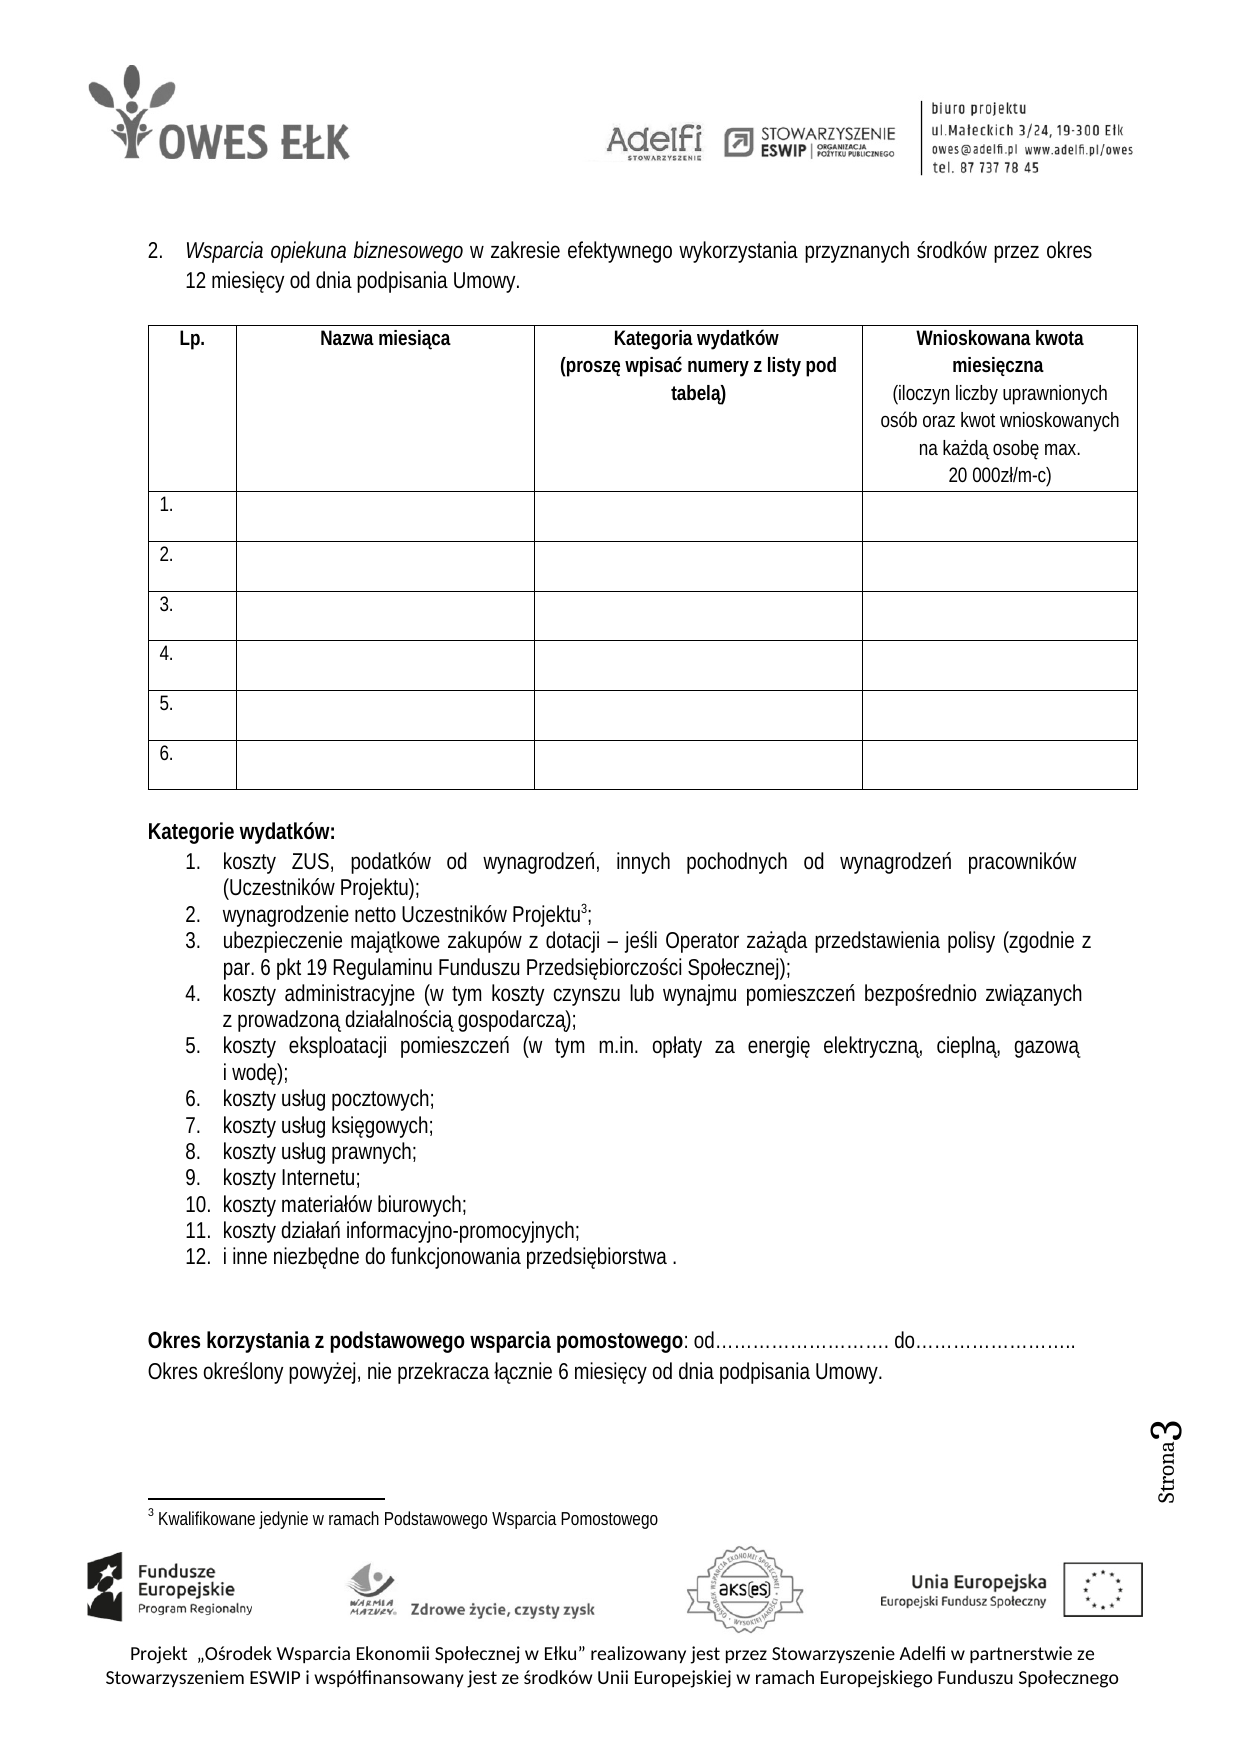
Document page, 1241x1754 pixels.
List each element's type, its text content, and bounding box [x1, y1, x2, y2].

table_cell [863, 741, 1137, 789]
table_cell [535, 691, 862, 739]
text Kategorie wydatków: [148, 818, 1093, 844]
list koszty usług pocztowych; [185, 1085, 1093, 1112]
table_cell 1. [149, 492, 236, 541]
table_cell [535, 741, 862, 789]
table_cell [535, 542, 862, 591]
table_cell 2. [149, 542, 236, 591]
list koszty eksploatacji pomieszczeń (w tym m.in. opłaty za energię elektryczną, cieplną, gazową i wodę); [185, 1032, 1093, 1085]
list Wsparcia opiekuna biznesowego w zakresie efektywnego wykorzystania przyznanych środków przez okres 12 miesięcy od dnia podpisania Umowy. [148, 237, 1093, 293]
list koszty działań informacyjno-promocyjnych; [185, 1217, 1093, 1243]
text Okres korzystania z podstawowego wsparcia pomostowego: od………………………. do…………………….. [148, 1327, 1093, 1354]
table_cell 5. [149, 691, 236, 739]
list koszty Internetu; [185, 1164, 1093, 1191]
table_header Kategoria wydatków (proszę wpisać numery z listy pod tabelą) [535, 326, 862, 491]
picture [88, 65, 1218, 182]
list koszty usług prawnych; [185, 1138, 1093, 1164]
list koszty administracyjne (w tym koszty czynszu lub wynajmu pomieszczeń bezpośrednio związanych z prowadzoną działalnością gospodarczą); [185, 980, 1093, 1032]
table_cell [535, 492, 862, 541]
table_cell [237, 641, 534, 690]
table_header Lp. [149, 326, 236, 491]
table_header Nazwa miesiąca [237, 326, 534, 491]
table_cell [863, 641, 1137, 690]
table_cell [237, 592, 534, 640]
table_cell [863, 691, 1137, 739]
table_cell [237, 691, 534, 739]
table_cell [237, 492, 534, 541]
table_cell [237, 741, 534, 789]
table_header Wnioskowana kwota miesięczna (iloczyn liczby uprawnionych osób oraz kwot wnioskowanych na każdą osobę max. 20 000zł/m-c) [863, 326, 1137, 491]
table_cell [863, 492, 1137, 541]
text Okres określony powyżej, nie przekracza łącznie 6 miesięcy od dnia podpisania Umowy. [148, 1358, 1093, 1384]
table_cell [535, 592, 862, 640]
list i inne niezbędne do funkcjonowania przedsiębiorstwa . [185, 1243, 1093, 1270]
table_cell [535, 641, 862, 690]
table_cell 3. [149, 592, 236, 640]
list ubezpieczenie majątkowe zakupów z dotacji – jeśli Operator zażąda przedstawienia polisy (zgodnie z par. 6 pkt 19 Regulaminu Funduszu Przedsiębiorczości Społecznej); [185, 927, 1093, 980]
picture [14, 1530, 1217, 1641]
list koszty ZUS, podatków od wynagrodzeń, innych pochodnych od wynagrodzeń pracowników (Uczestników Projektu); [185, 848, 1093, 901]
table_cell [863, 542, 1137, 591]
list koszty materiałów biurowych; [185, 1191, 1093, 1217]
table_cell 6. [149, 741, 236, 789]
table_cell [237, 542, 534, 591]
list wynagrodzenie netto Uczestników Projektu; [185, 901, 1093, 927]
table_cell [863, 592, 1137, 640]
table_cell 4. [149, 641, 236, 690]
list koszty usług księgowych; [185, 1112, 1093, 1138]
